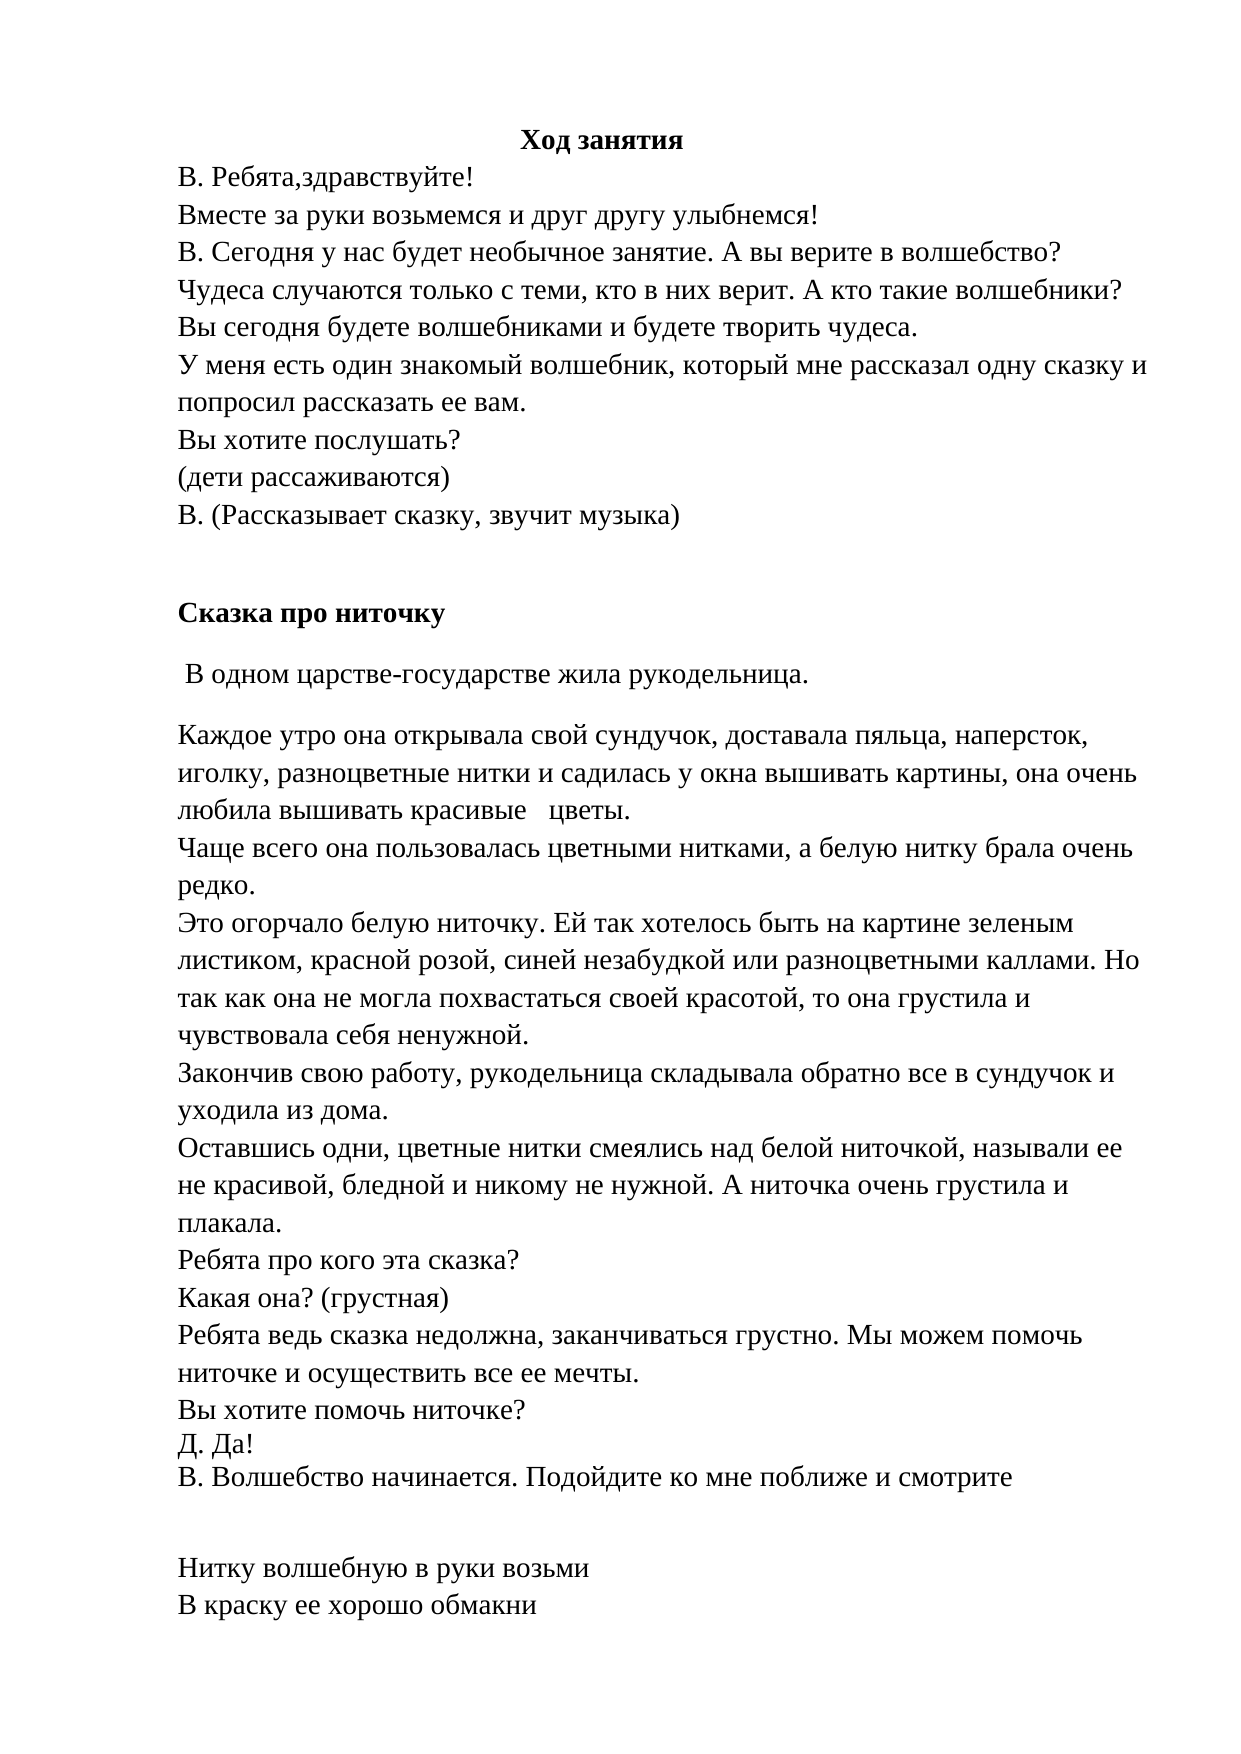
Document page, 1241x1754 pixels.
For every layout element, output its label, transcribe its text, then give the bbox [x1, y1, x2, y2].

text В. Сегодня у нас будет необычное занятие. А вы верите в волшебство? Чудеса случаются только с теми, кто в них верит. А кто такие волшебники? [177, 231, 1152, 306]
text Ребята про кого эта сказка? [177, 1238, 1152, 1276]
text Вы хотите послушать? [177, 418, 1152, 456]
text У меня есть один знакомый волшебник, который мне рассказал одну сказку и попросил рассказать ее вам. [177, 343, 1152, 418]
text В. Ребята,здравствуйте! [177, 156, 1152, 193]
text Ход занятия [177, 118, 1152, 156]
text Нитку волшебную в руки возьми [177, 1550, 1152, 1583]
text Д. Да! [177, 1426, 1152, 1459]
text (дети рассаживаются) [177, 456, 1152, 493]
text В. Волшебство начинается. Подойдите ко мне поближе и смотрите [177, 1459, 1152, 1493]
text Вы сегодня будете волшебниками и будете творить чудеса. [177, 306, 1152, 343]
text Ребята ведь сказка недолжна, заканчиваться грустно. Мы можем помочь ниточке и осуществить все ее мечты. [177, 1313, 1152, 1388]
text В. (Рассказывает сказку, звучит музыка) [177, 493, 1152, 531]
text Оставшись одни, цветные нитки смеялись над белой ниточкой, называли ее не красивой, бледной и никому не нужной. А ниточка очень грустила и плакала. [177, 1126, 1152, 1238]
text В одном царстве-государстве жила рукодельница. [177, 652, 1152, 690]
text Вместе за руки возьмемся и друг другу улыбнемся! [177, 193, 1152, 231]
text Какая она? (грустная) [177, 1276, 1152, 1313]
text Каждое утро она открывала свой сундучок, доставала пяльца, наперсток, иголку, разноцветные нитки и садилась у окна вышивать картины, она очень любила вышивать красивые цветы. [177, 713, 1152, 826]
text В краску ее хорошо обмакни [177, 1583, 1152, 1621]
text Чаще всего она пользовалась цветными нитками, а белую нитку брала очень редко. [177, 826, 1152, 901]
text Вы хотите помочь ниточке? [177, 1388, 1152, 1426]
text Сказка про ниточку [177, 592, 1152, 629]
text Это огорчало белую ниточку. Ей так хотелось быть на картине зеленым листиком, красной розой, синей незабудкой или разноцветными каллами. Но так как она не могла похвастаться своей красотой, то она грустила и чувствовала себя ненужной. [177, 901, 1152, 1051]
text Закончив свою работу, рукодельница складывала обратно все в сундучок и уходила из дома. [177, 1051, 1152, 1126]
